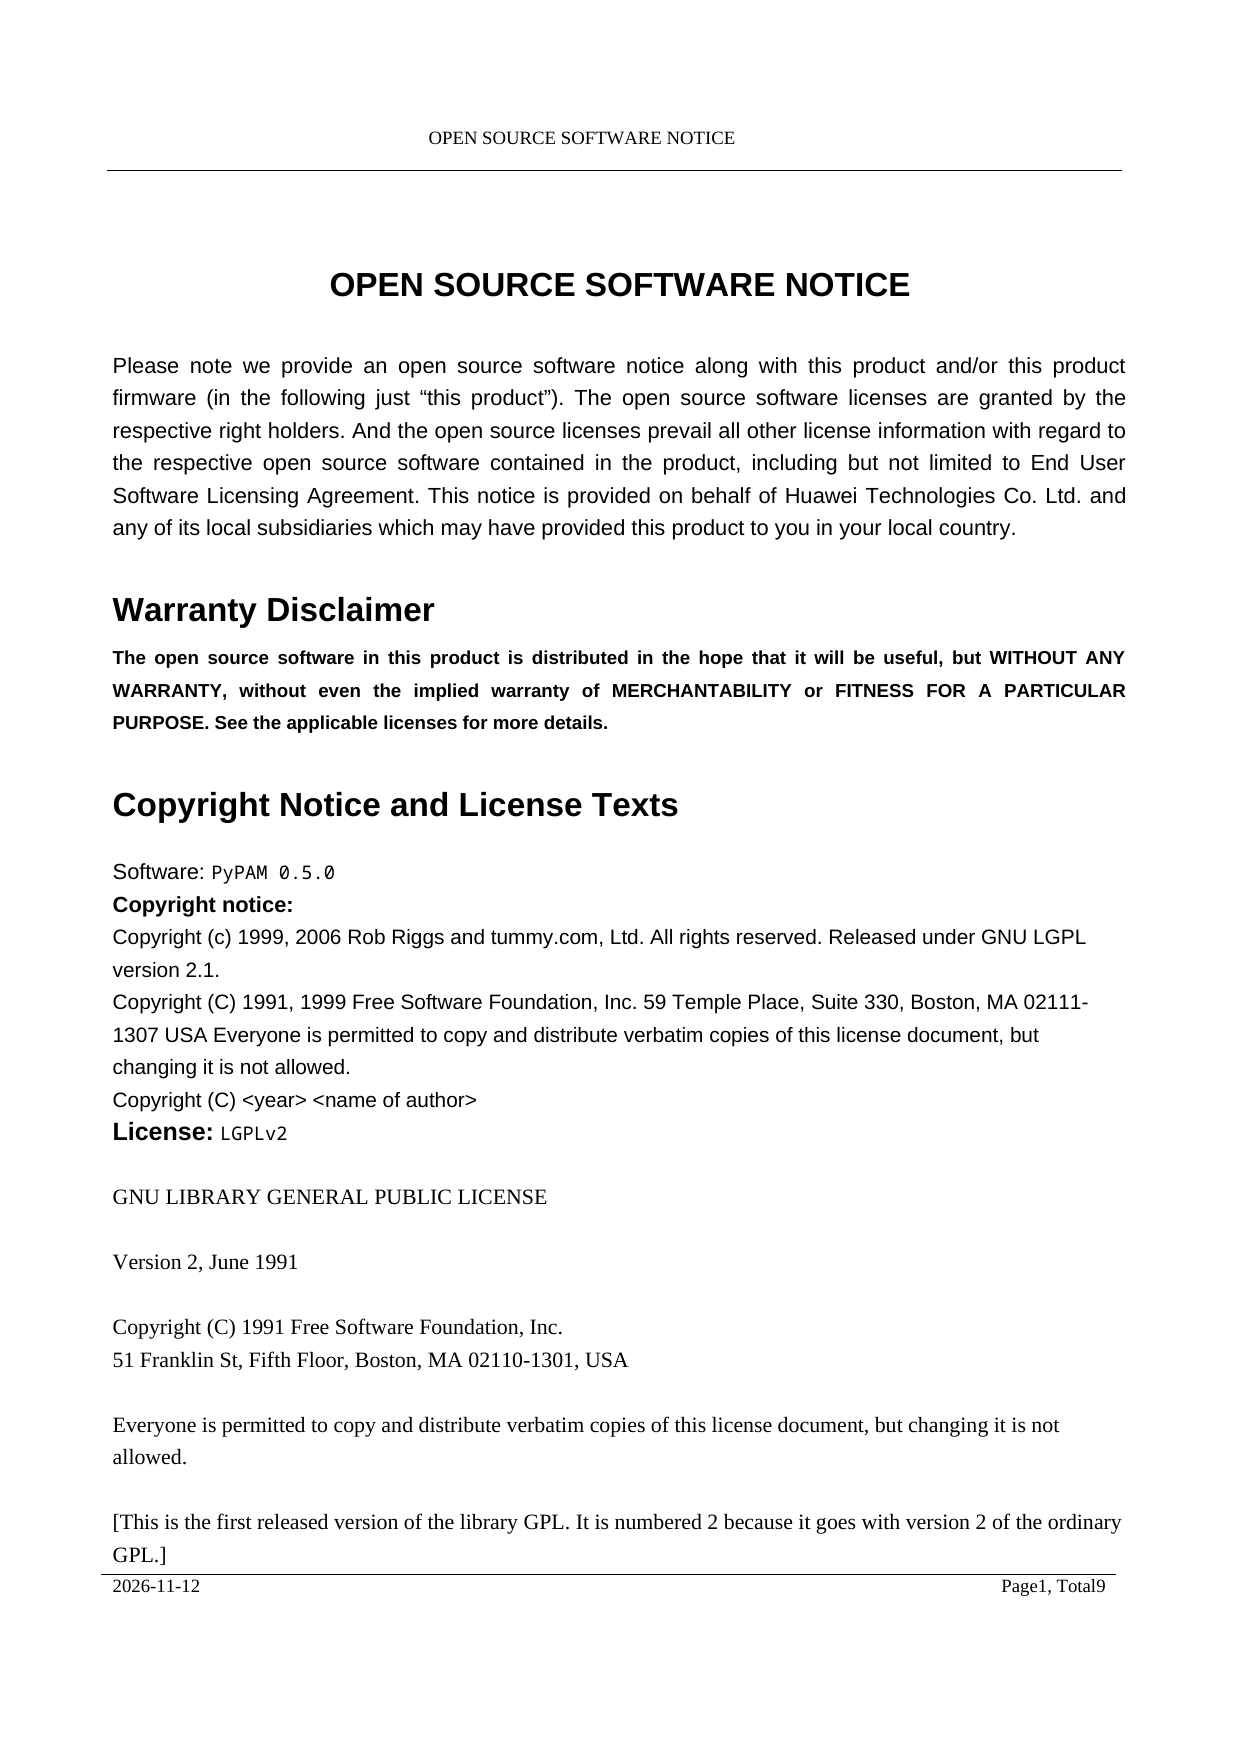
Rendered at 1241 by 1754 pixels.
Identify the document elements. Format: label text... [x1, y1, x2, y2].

text OPEN SOURCE SOFTWARE NOTICE [112, 251, 1128, 316]
text Copyright (C) <year> <name of author> [112, 1083, 1128, 1116]
text The open source software in this product is distributed in the hope that it will be useful, but WITHOUT ANY WARRANTY, without even the implied warranty of MERCHANTABILITY or FITNESS FOR A PARTICULAR PURPOSE. See the applicable licenses for more details. [112, 641, 1128, 739]
text Copyright (c) 1999, 2006 Rob Riggs and tummy.com, Ltd. All rights reserved. Released under GNU LGPL version 2.1. [112, 921, 1128, 986]
text Copyright notice: [112, 888, 1128, 921]
text Copyright (C) 1991, 1999 Free Software Foundation, Inc. 59 Temple Place, Suite 330, Boston, MA 02111-1307 USA Everyone is permitted to copy and distribute verbatim copies of this license document, but changing it is not allowed. [112, 986, 1128, 1083]
text Warranty Disclaimer [112, 576, 1128, 641]
text Copyright Notice and License Texts [112, 771, 1128, 836]
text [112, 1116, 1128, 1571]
text Software: PyPAM 0.5.0 [112, 856, 1128, 888]
text Please note we provide an open source software notice along with this product and/or this product firmware (in the following just “this product”). The open source software licenses are granted by the respective right holders. And the open source licenses prevail all other license information with regard to the respective open source software contained in the product, including but not limited to End User Software Licensing Agreement. This notice is provided on behalf of Huawei Technologies Co. Ltd. and any of its local subsidiaries which may have provided this product to you in your local country. [112, 349, 1128, 544]
